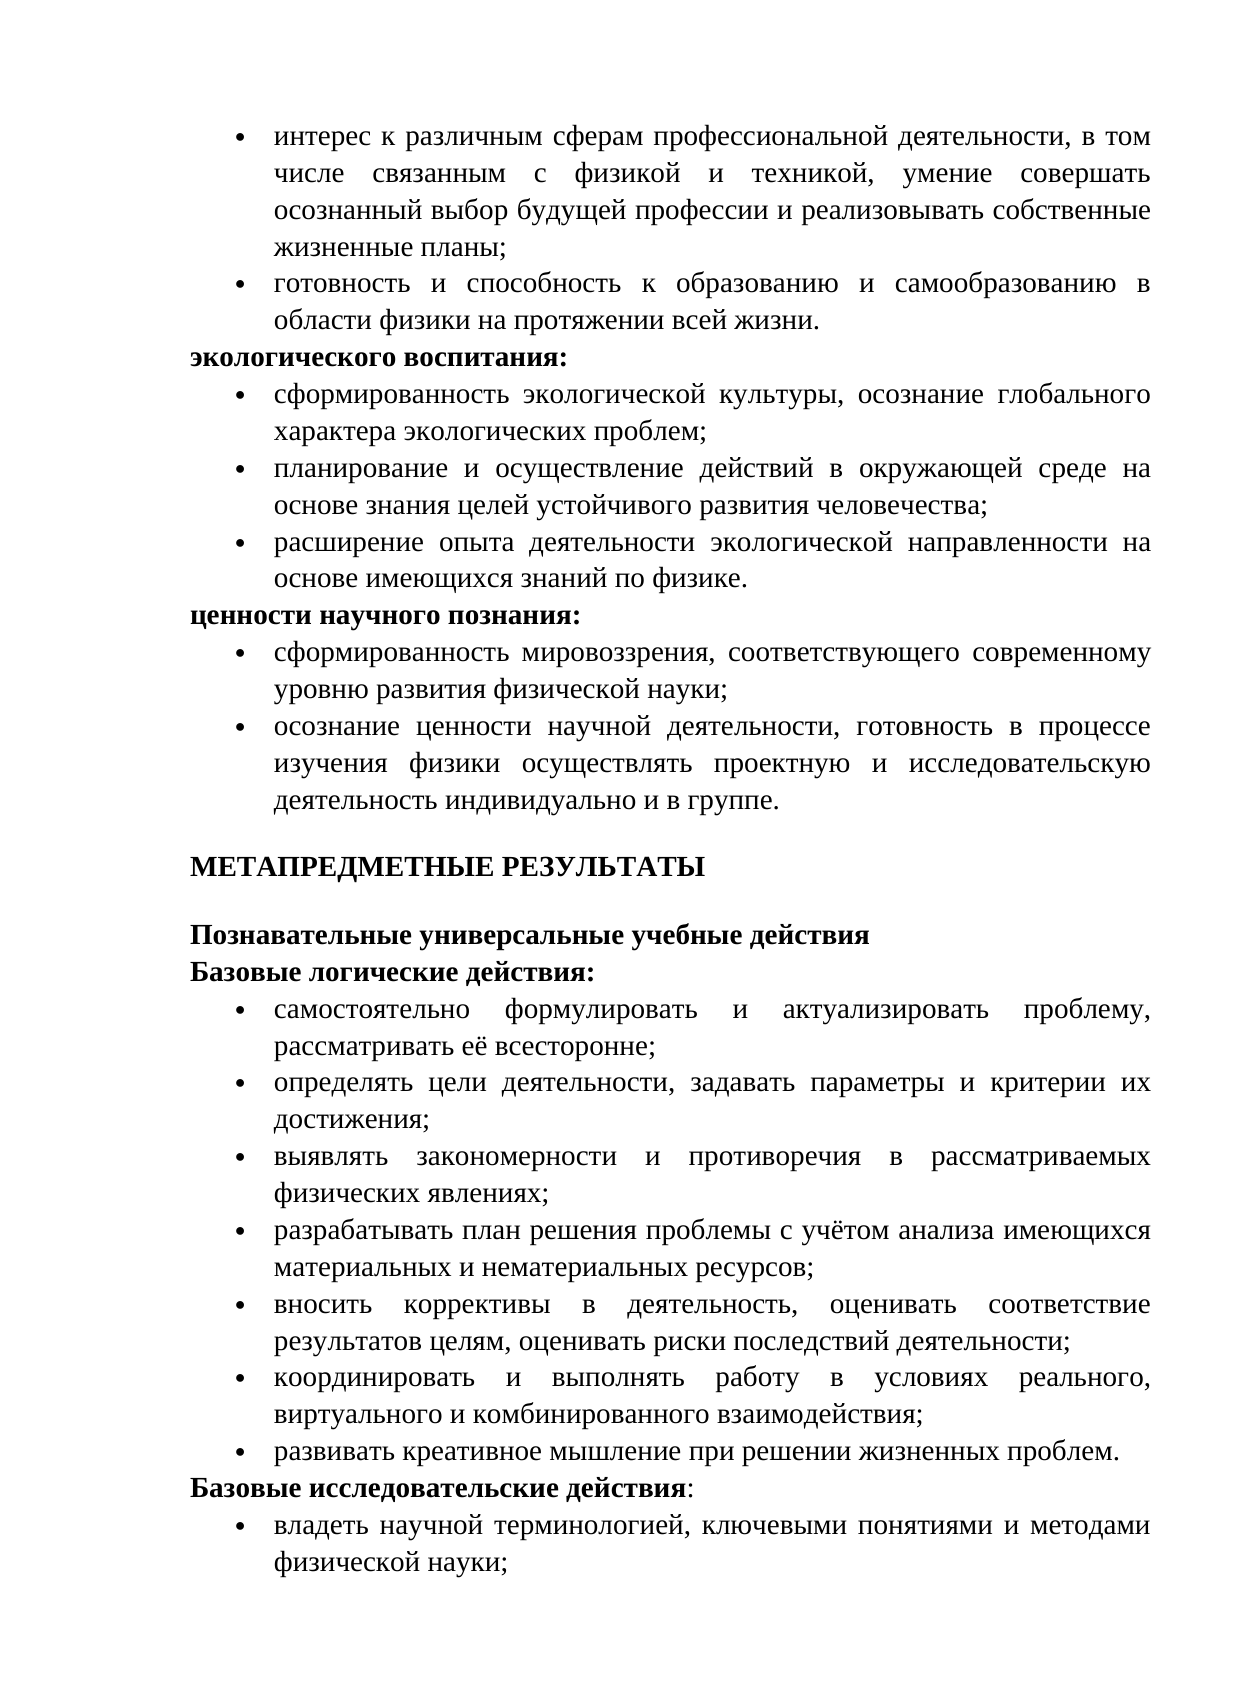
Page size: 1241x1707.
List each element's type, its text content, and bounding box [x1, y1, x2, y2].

list разрабатывать план решения проблемы с учётом анализа имеющихся материальных и нематериальных ресурсов; [236, 1212, 1152, 1282]
list готовность и способность к образованию и самообразованию в области физики на протяжении всей жизни. [236, 266, 1152, 336]
list самостоятельно формулировать и актуализировать проблему, рассматривать её всесторонне; [236, 991, 1152, 1061]
list вносить коррективы в деятельность, оценивать соответствие результатов целям, оценивать риски последствий деятельности; [236, 1286, 1152, 1356]
list определять цели деятельности, задавать параметры и критерии их достижения; [236, 1064, 1152, 1135]
list расширение опыта деятельности экологической направленности на основе имеющихся знаний по физике. [236, 524, 1152, 594]
list планирование и осуществление действий в окружающей среде на основе знания целей устойчивого развития человечества; [236, 450, 1152, 520]
list развивать креативное мышление при решении жизненных проблем. [236, 1433, 1152, 1467]
list владеть научной терминологией, ключевыми понятиями и методами физической науки; [236, 1507, 1152, 1577]
list осознание ценности научной деятельности, готовность в процессе изучения физики осуществлять проектную и исследовательскую деятельность индивидуально и в группе. [236, 708, 1152, 815]
list выявлять закономерности и противоречия в рассматриваемых физических явлениях; [236, 1138, 1152, 1209]
list сформированность мировоззрения, соответствующего современному уровню развития физической науки; [236, 634, 1152, 705]
text ценности научного познания: [190, 597, 1152, 631]
text Познавательные универсальные учебные действия [190, 917, 1152, 951]
text экологического воспитания: [190, 339, 1152, 373]
list интерес к различным сферам профессиональной деятельности, в том числе связанным с физикой и техникой, умение совершать осознанный выбор будущей профессии и реализовывать собственные жизненные планы; [236, 118, 1152, 262]
list сформированность экологической культуры, осознание глобального характера экологических проблем; [236, 376, 1152, 447]
list координировать и выполнять работу в условиях реального, виртуального и комбинированного взаимодействия; [236, 1359, 1152, 1430]
text Базовые логические действия: [190, 954, 1152, 987]
text Базовые исследовательские действия: [190, 1470, 1152, 1504]
text МЕТАПРЕДМЕТНЫЕ РЕЗУЛЬТАТЫ [190, 849, 1152, 883]
